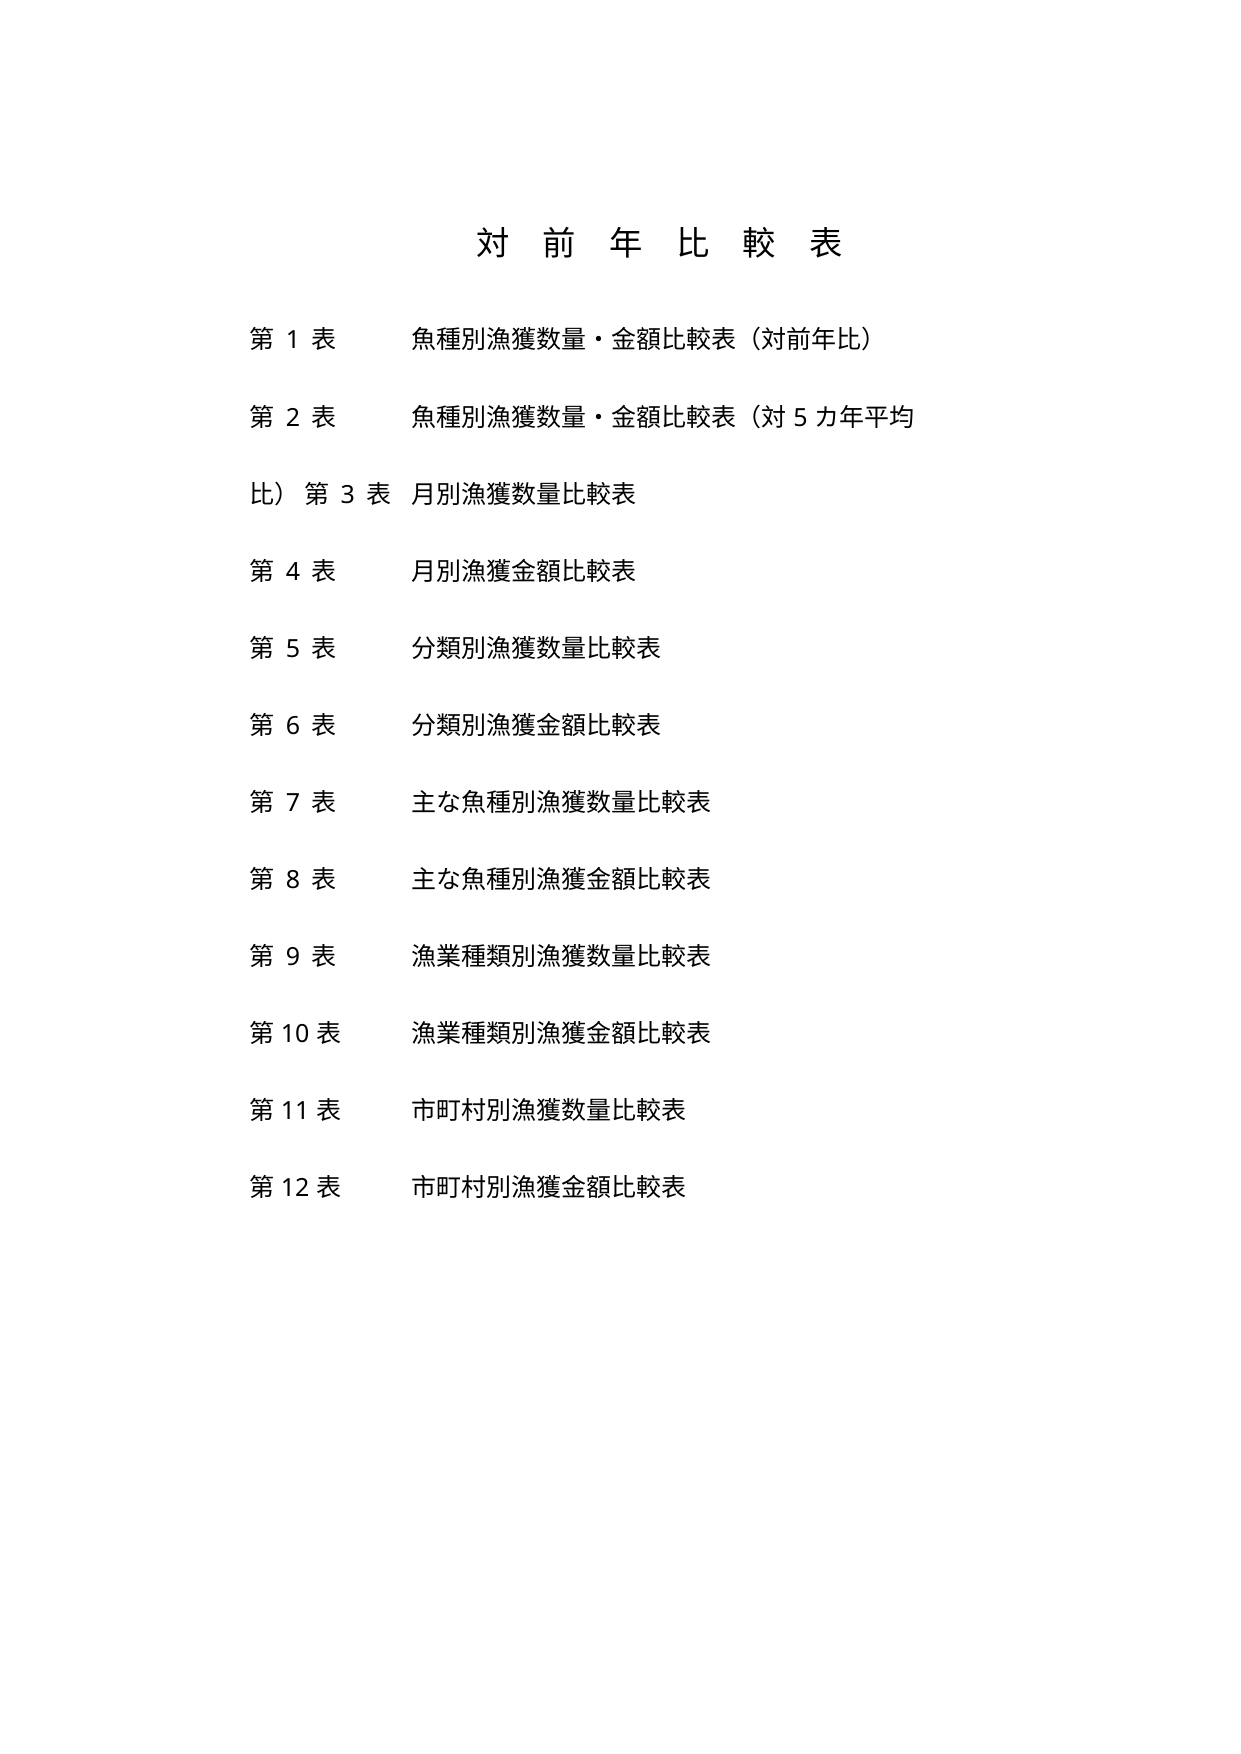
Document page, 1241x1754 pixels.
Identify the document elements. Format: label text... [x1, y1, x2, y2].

text 第 4 表 月別漁獲金額比較表 第 5 表 分類別漁獲数量比較表第 6 表 分類別漁獲金額比較表 [249, 553, 662, 741]
text 第 2 表 魚種別漁獲数量・金額比較表（対 5 カ年平均比） 第 3 表 月別漁獲数量比較表 [249, 399, 962, 511]
subtitle 対 前 年 比 較 表 [476, 219, 1096, 265]
text 第 7 表 主な魚種別漁獲数量比較表第 8 表 主な魚種別漁獲金額比較表第 9 表 漁業種類別漁獲数量比較表第 10 表 漁業種類別漁獲金額比較表第 11 表 市町村別漁獲数量比較表 第 12 表 市町村別漁獲金額比較表 [249, 784, 712, 1203]
subtitle 第 1 表 魚種別漁獲数量・金額比較表（対前年比） [249, 322, 1096, 356]
